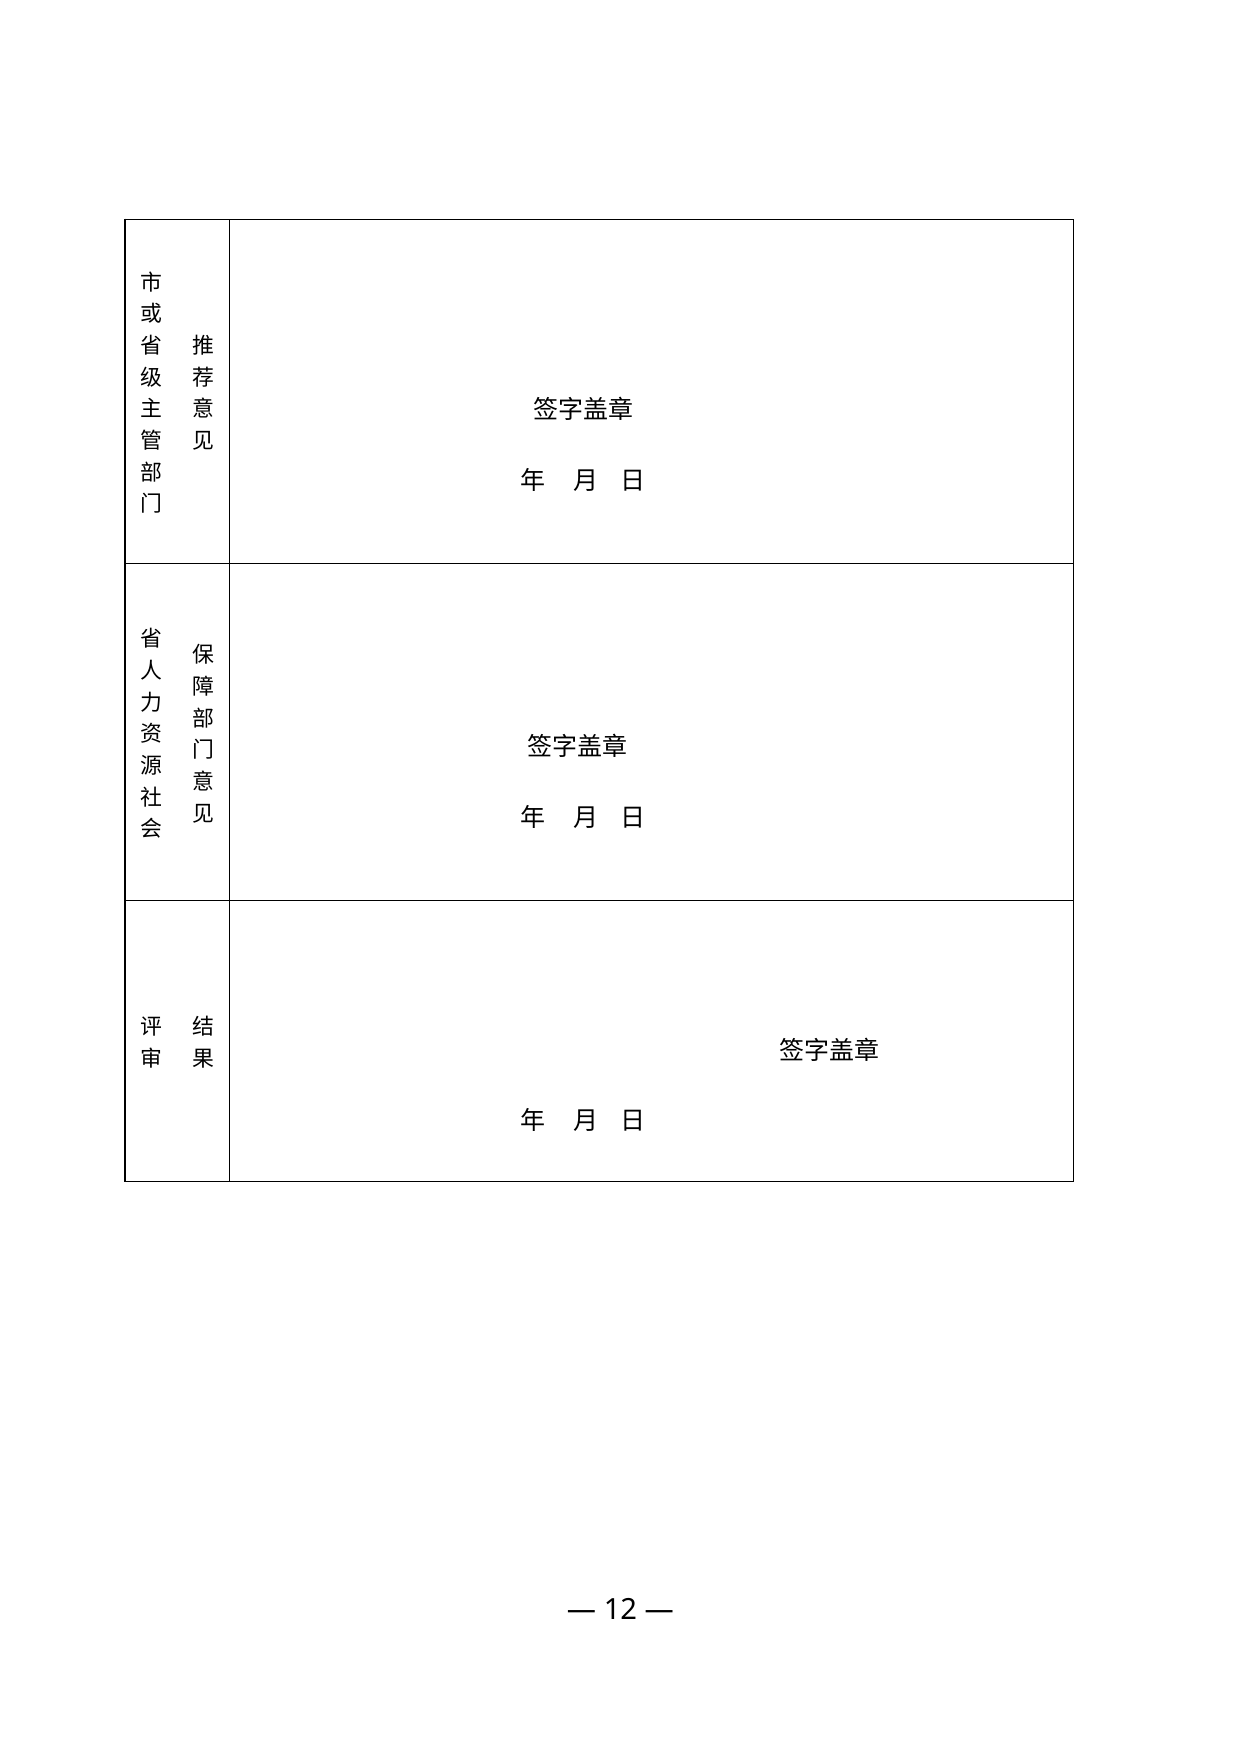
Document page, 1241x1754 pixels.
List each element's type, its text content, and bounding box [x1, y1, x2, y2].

table_cell 省 人力资源社会 [126, 564, 177, 900]
table_cell 结果 [177, 901, 229, 1181]
table_cell 保障 部 门 意 见 [177, 564, 229, 900]
table_cell 推荐 意 见 [177, 220, 229, 563]
table_cell 签字盖章 年 月 日 [230, 220, 1073, 563]
table_cell 签字盖章 年 月 日 [230, 901, 1073, 1181]
table_cell 市或省级主管部门 [126, 220, 177, 563]
table_cell 评审 [126, 901, 177, 1181]
table_cell 签字盖章 年 月 日 [230, 564, 1073, 900]
